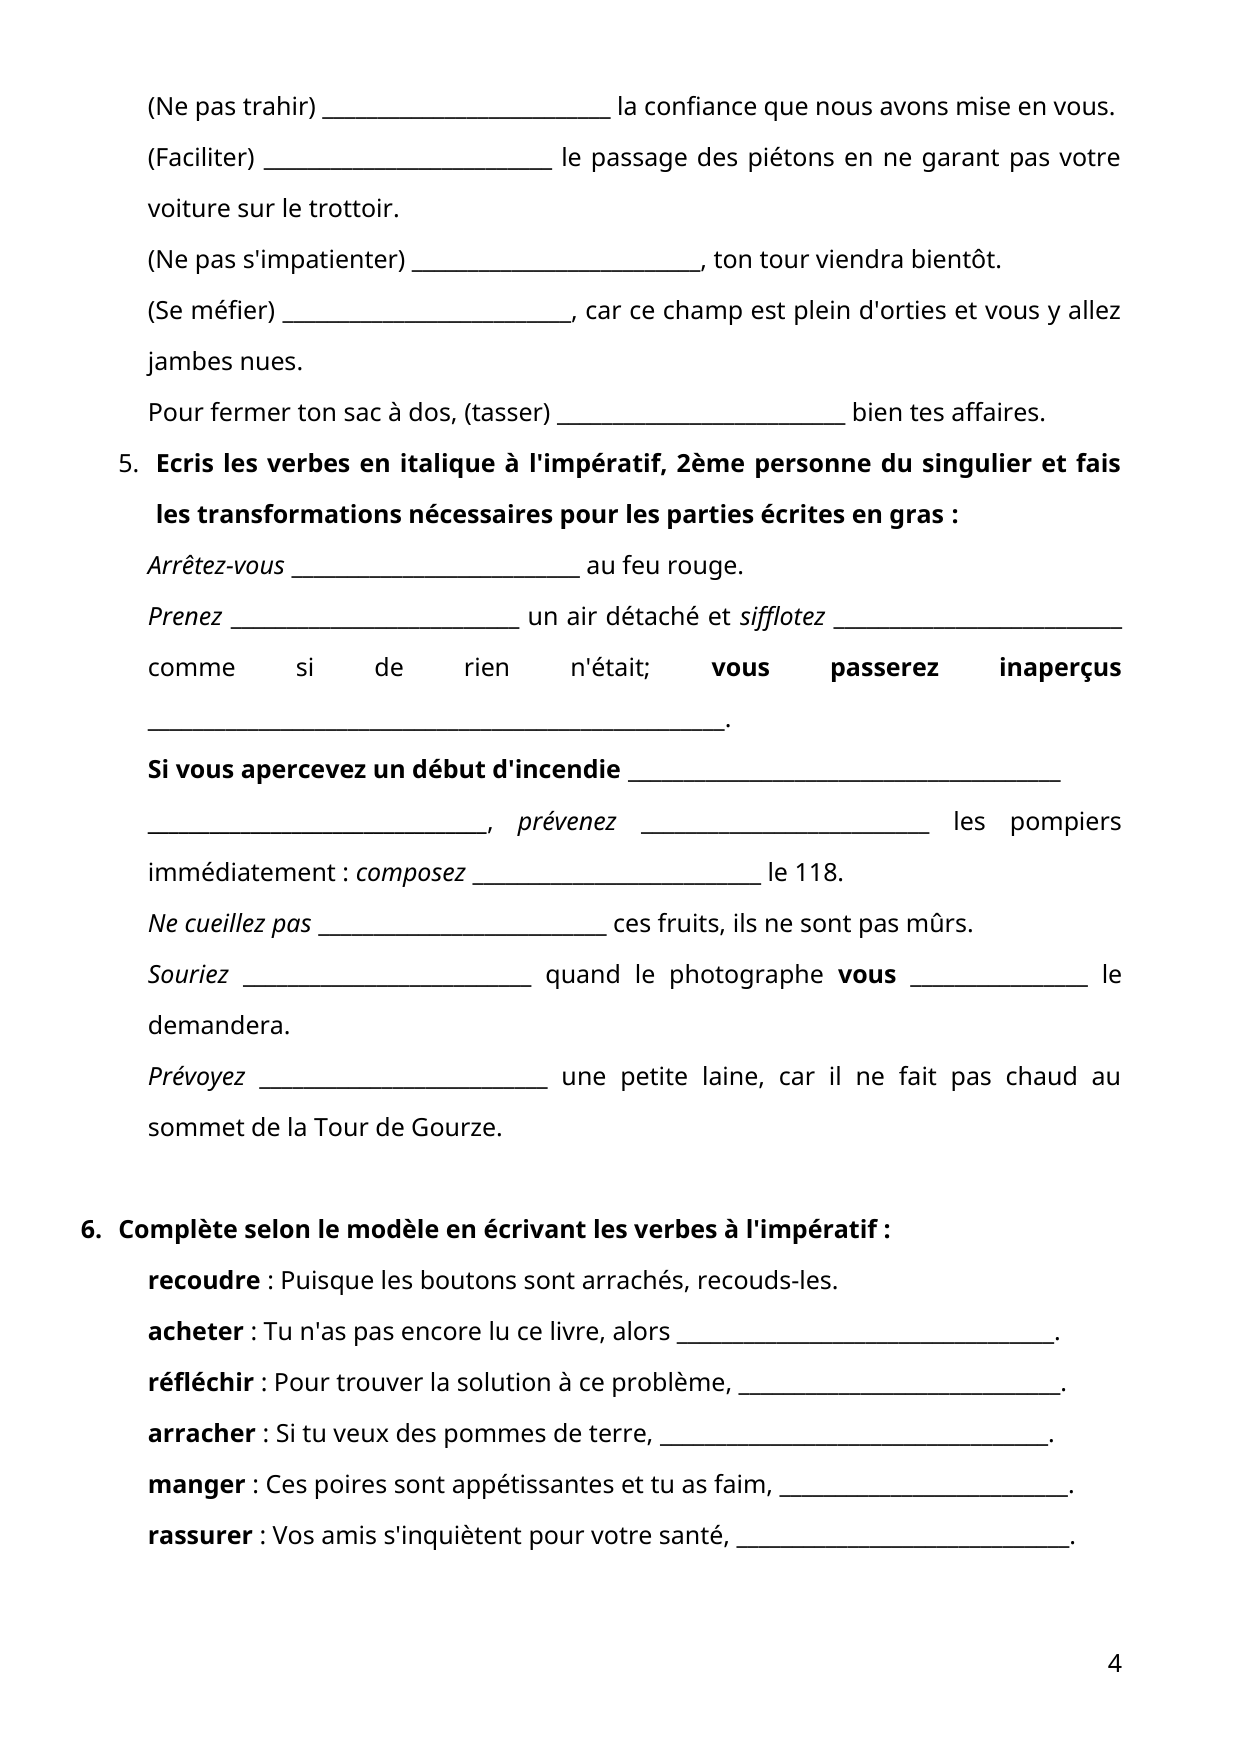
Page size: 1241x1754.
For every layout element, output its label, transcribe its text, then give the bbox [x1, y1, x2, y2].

text recoudre : Puisque les boutons sont arrachés, recouds-les. [118, 1263, 1122, 1297]
text Pour fermer ton sac à dos, (tasser) __________________________ bien tes affaires. [118, 395, 1122, 429]
text rassurer : Vos amis s'inquiètent pour votre santé, ______________________________. [148, 1518, 1122, 1552]
text (Se méfier) __________________________, car ce champ est plein d'orties et vous y allez jambes nues. [148, 293, 1122, 378]
text (Ne pas trahir) __________________________ la confiance que nous avons mise en vous. [148, 89, 1122, 123]
text (Ne pas s'impatienter) __________________________, ton tour viendra bientôt. [118, 242, 1122, 276]
text acheter : Tu n'as pas encore lu ce livre, alors __________________________________. [118, 1314, 1122, 1348]
text Ne cueillez pas __________________________ ces fruits, ils ne sont pas mûrs. [148, 905, 1122, 939]
text Prévoyez __________________________ une petite laine, car il ne fait pas chaud au sommet de la Tour de Gourze. [148, 1058, 1122, 1143]
text _________________________________, prévenez __________________________ les pompiers immédiatement : composez __________________________ le 118. [148, 803, 1122, 888]
text Arrêtez-vous __________________________ au feu rouge. [118, 548, 1122, 582]
text Prenez __________________________ un air détaché et sifflotez __________________________ comme si de rien n'était; vous passerez inaperçus ____________________________________________________. [148, 599, 1122, 735]
text arracher : Si tu veux des pommes de terre, ___________________________________. [118, 1416, 1122, 1450]
list Ecris les verbes en italique à l'impératif, 2ème personne du singulier et fais les transformations nécessaires pour les parties écrites en gras : [118, 446, 1122, 531]
text Si vous apercevez un début d'incendie _______________________________________ [148, 752, 1122, 786]
text réfléchir : Pour trouver la solution à ce problème, _____________________________. [118, 1365, 1122, 1399]
list Complète selon le modèle en écrivant les verbes à l'impératif : [81, 1212, 1122, 1246]
text manger : Ces poires sont appétissantes et tu as faim, __________________________. [148, 1467, 1122, 1501]
text Souriez __________________________ quand le photographe vous ________________ le demandera. [148, 956, 1122, 1041]
text (Faciliter) __________________________ le passage des piétons en ne garant pas votre voiture sur le trottoir. [148, 140, 1122, 225]
